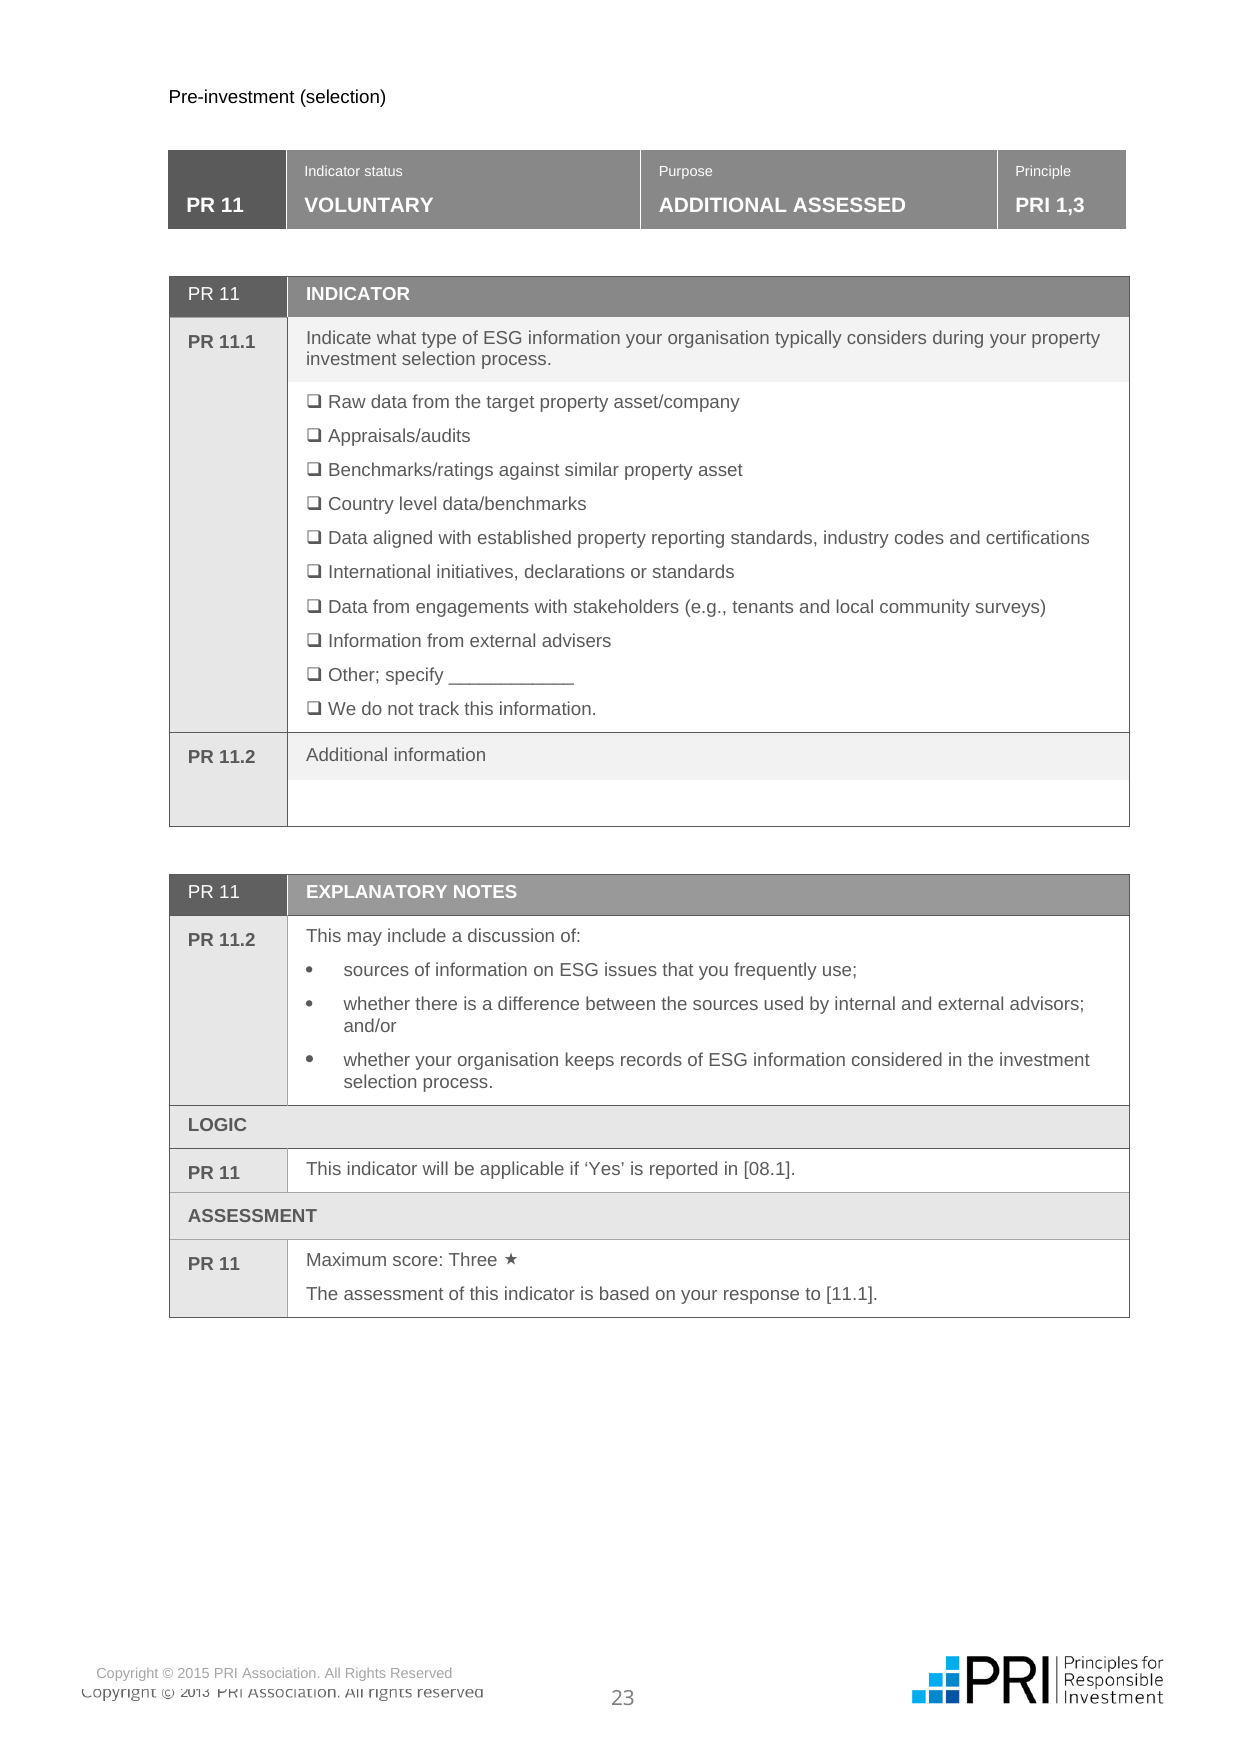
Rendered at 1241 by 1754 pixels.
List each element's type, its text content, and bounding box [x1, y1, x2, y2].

table_cell [170, 780, 287, 826]
table_cell ADDITIONAL ASSESSED [641, 186, 997, 229]
table_header PR 11 [170, 277, 287, 317]
table_cell PR 11 [170, 1149, 287, 1192]
picture [0, 1560, 1241, 1754]
table_cell Raw data from the target property asset/company Appraisals/audits Benchmarks/ratings against similar property asset Country level data/benchmarks Data aligned with established property reporting standards, industry codes and certifications International initiatives, declarations or standards Data from engagements with stakeholders (e.g., tenants and local community surveys) Information from external advisers Other; specify ____________ We do not track this information. [288, 382, 1129, 732]
table_cell Additional information [288, 733, 1129, 780]
table_header Principle [998, 150, 1126, 186]
table_cell PR 11.2 [170, 733, 287, 780]
table_cell Maximum score: Three The assessment of this indicator is based on your response to [11.1]. [288, 1240, 1129, 1317]
table_cell PR 11.1 [170, 318, 287, 382]
table_cell PR 11 [170, 1240, 287, 1317]
table_cell PR 11 [168, 186, 286, 229]
table_cell PR 11.2 [170, 916, 287, 1105]
table_header Indicator status [287, 150, 640, 186]
table_header Purpose [641, 150, 997, 186]
table_header EXPLANATORY NOTES [288, 875, 1129, 915]
table_header PR 11 [170, 875, 287, 915]
table_header INDICATOR [288, 277, 1129, 317]
table_cell [170, 382, 287, 732]
table_cell Indicate what type of ESG information your organisation typically considers during your property investment selection process. [288, 317, 1129, 382]
table_cell PRI 1,3 [998, 186, 1126, 229]
table_cell VOLUNTARY [287, 186, 640, 229]
table_cell This may include a discussion of: sources of information on ESG issues that you frequently use; whether there is a difference between the sources used by internal and external advisors; and/or whether your organisation keeps records of ESG information considered in the investment selection process. [288, 916, 1129, 1105]
table_header [168, 150, 286, 186]
table_cell This indicator will be applicable if ‘Yes’ is reported in [08.1]. [288, 1149, 1129, 1192]
table_cell LOGIC [170, 1106, 1129, 1148]
table_cell [288, 780, 1129, 826]
table_cell ASSESSMENT [170, 1193, 1129, 1239]
